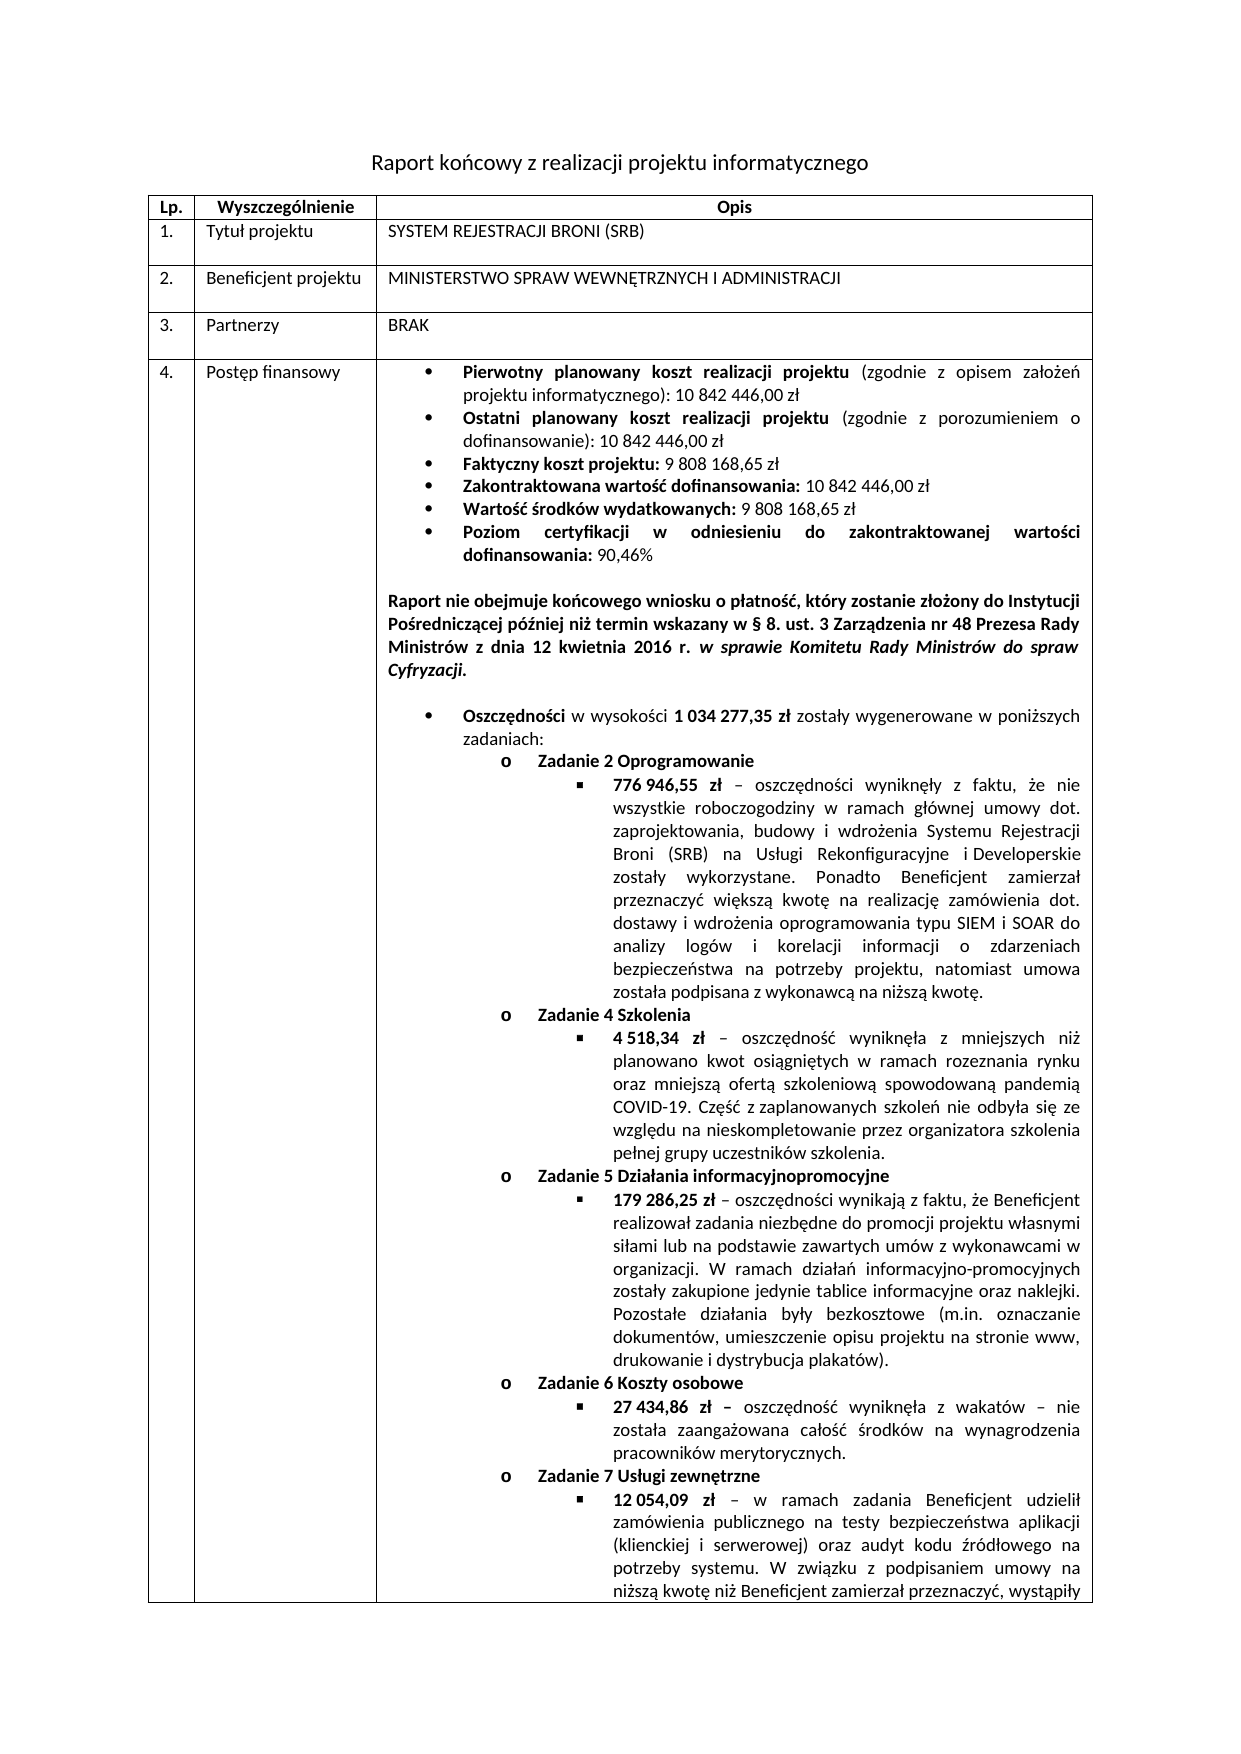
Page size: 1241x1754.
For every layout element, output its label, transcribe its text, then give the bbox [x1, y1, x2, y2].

table_cell Beneficjent projektu [195, 266, 376, 312]
table_cell [149, 313, 194, 359]
table_cell BRAK [377, 313, 1092, 359]
table_cell [149, 220, 194, 265]
table_cell [149, 360, 194, 1602]
table_cell Partnerzy [195, 313, 376, 359]
table_cell [149, 266, 194, 312]
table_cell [377, 360, 1092, 1602]
table_cell MINISTERSTWO SPRAW WEWNĘTRZNYCH I ADMINISTRACJI [377, 266, 1092, 312]
text Raport końcowy z realizacji projektu informatycznego [148, 148, 1093, 176]
table_cell Postęp finansowy [195, 360, 376, 1602]
table_header Lp. [149, 196, 194, 218]
table_header Opis [377, 196, 1092, 218]
table_cell Tytuł projektu [195, 220, 376, 265]
table_header Wyszczególnienie [195, 196, 376, 218]
table_cell SYSTEM REJESTRACJI BRONI (SRB) [377, 220, 1092, 265]
